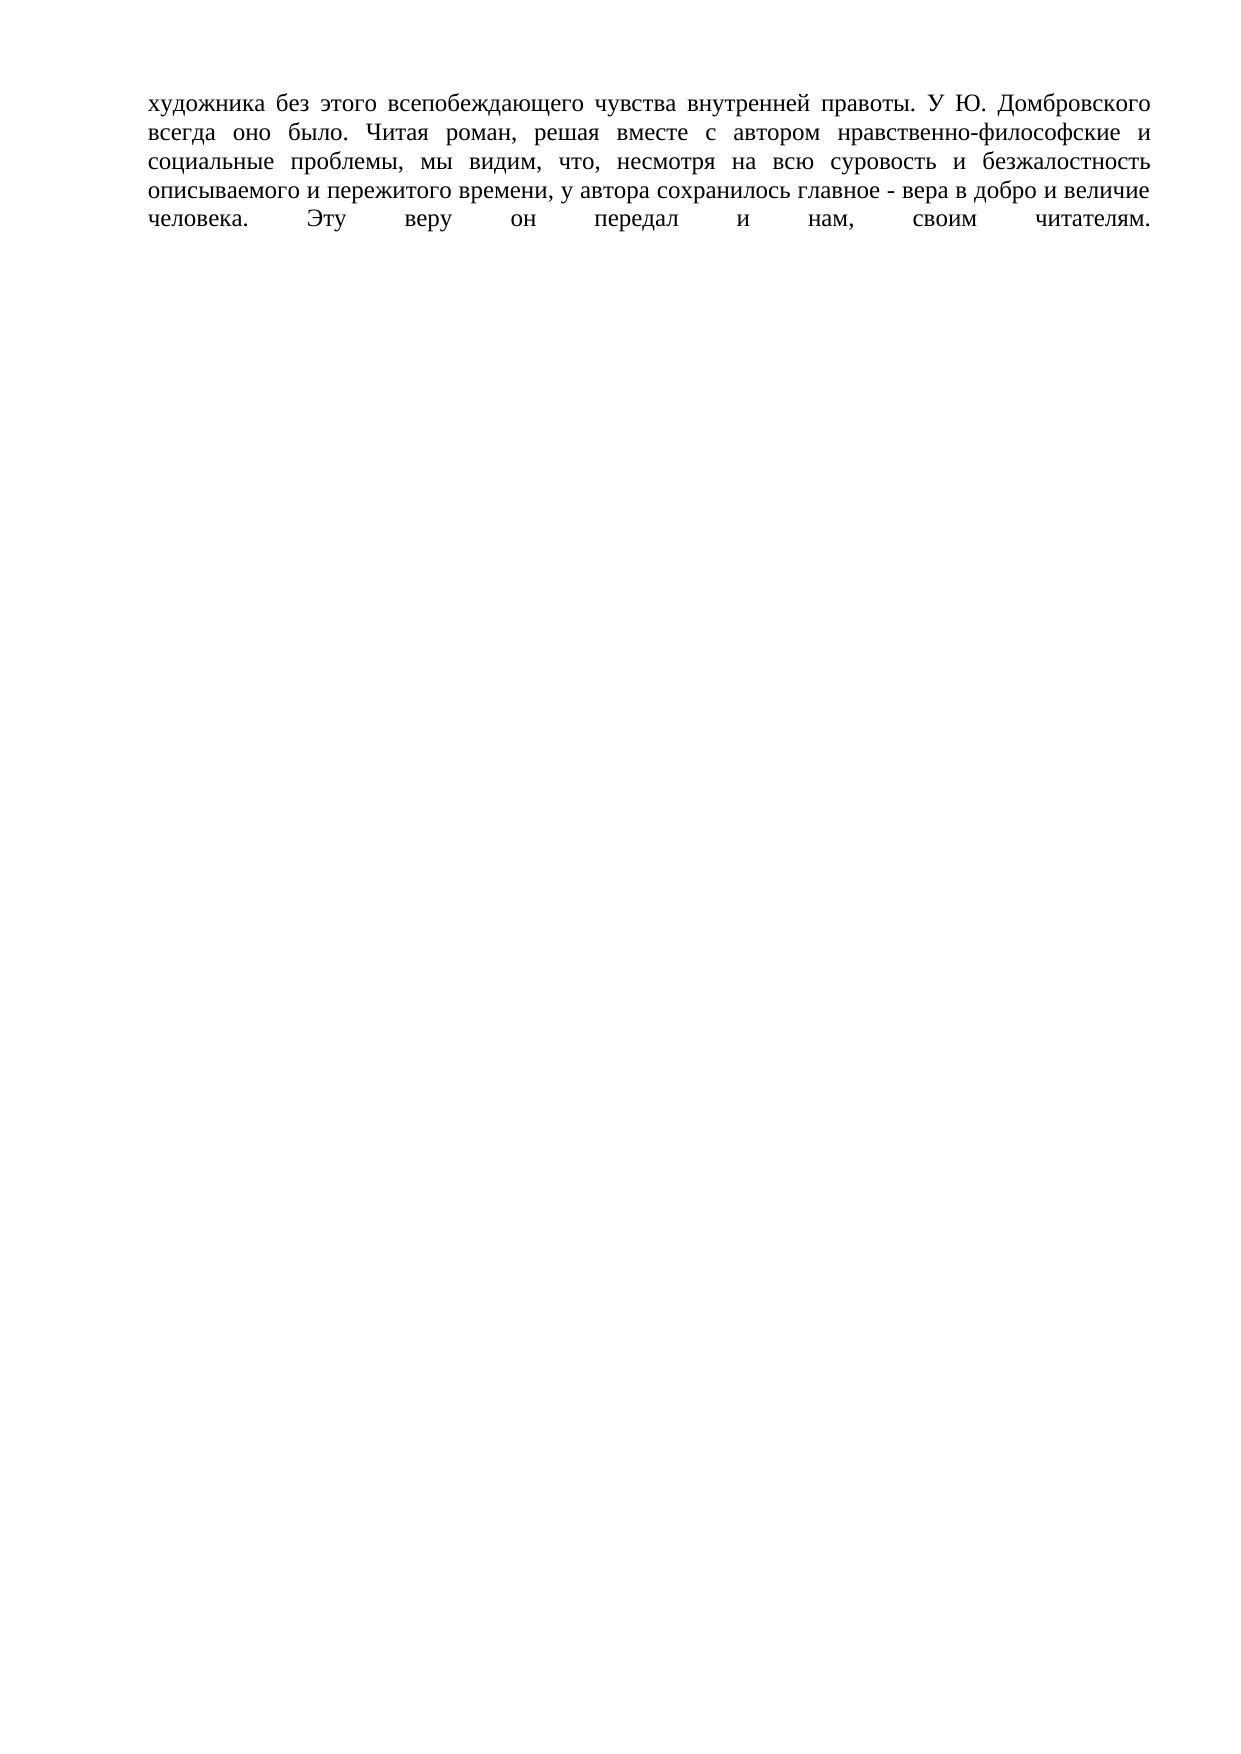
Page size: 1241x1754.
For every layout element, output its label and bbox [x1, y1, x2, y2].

text [148, 88, 1152, 261]
